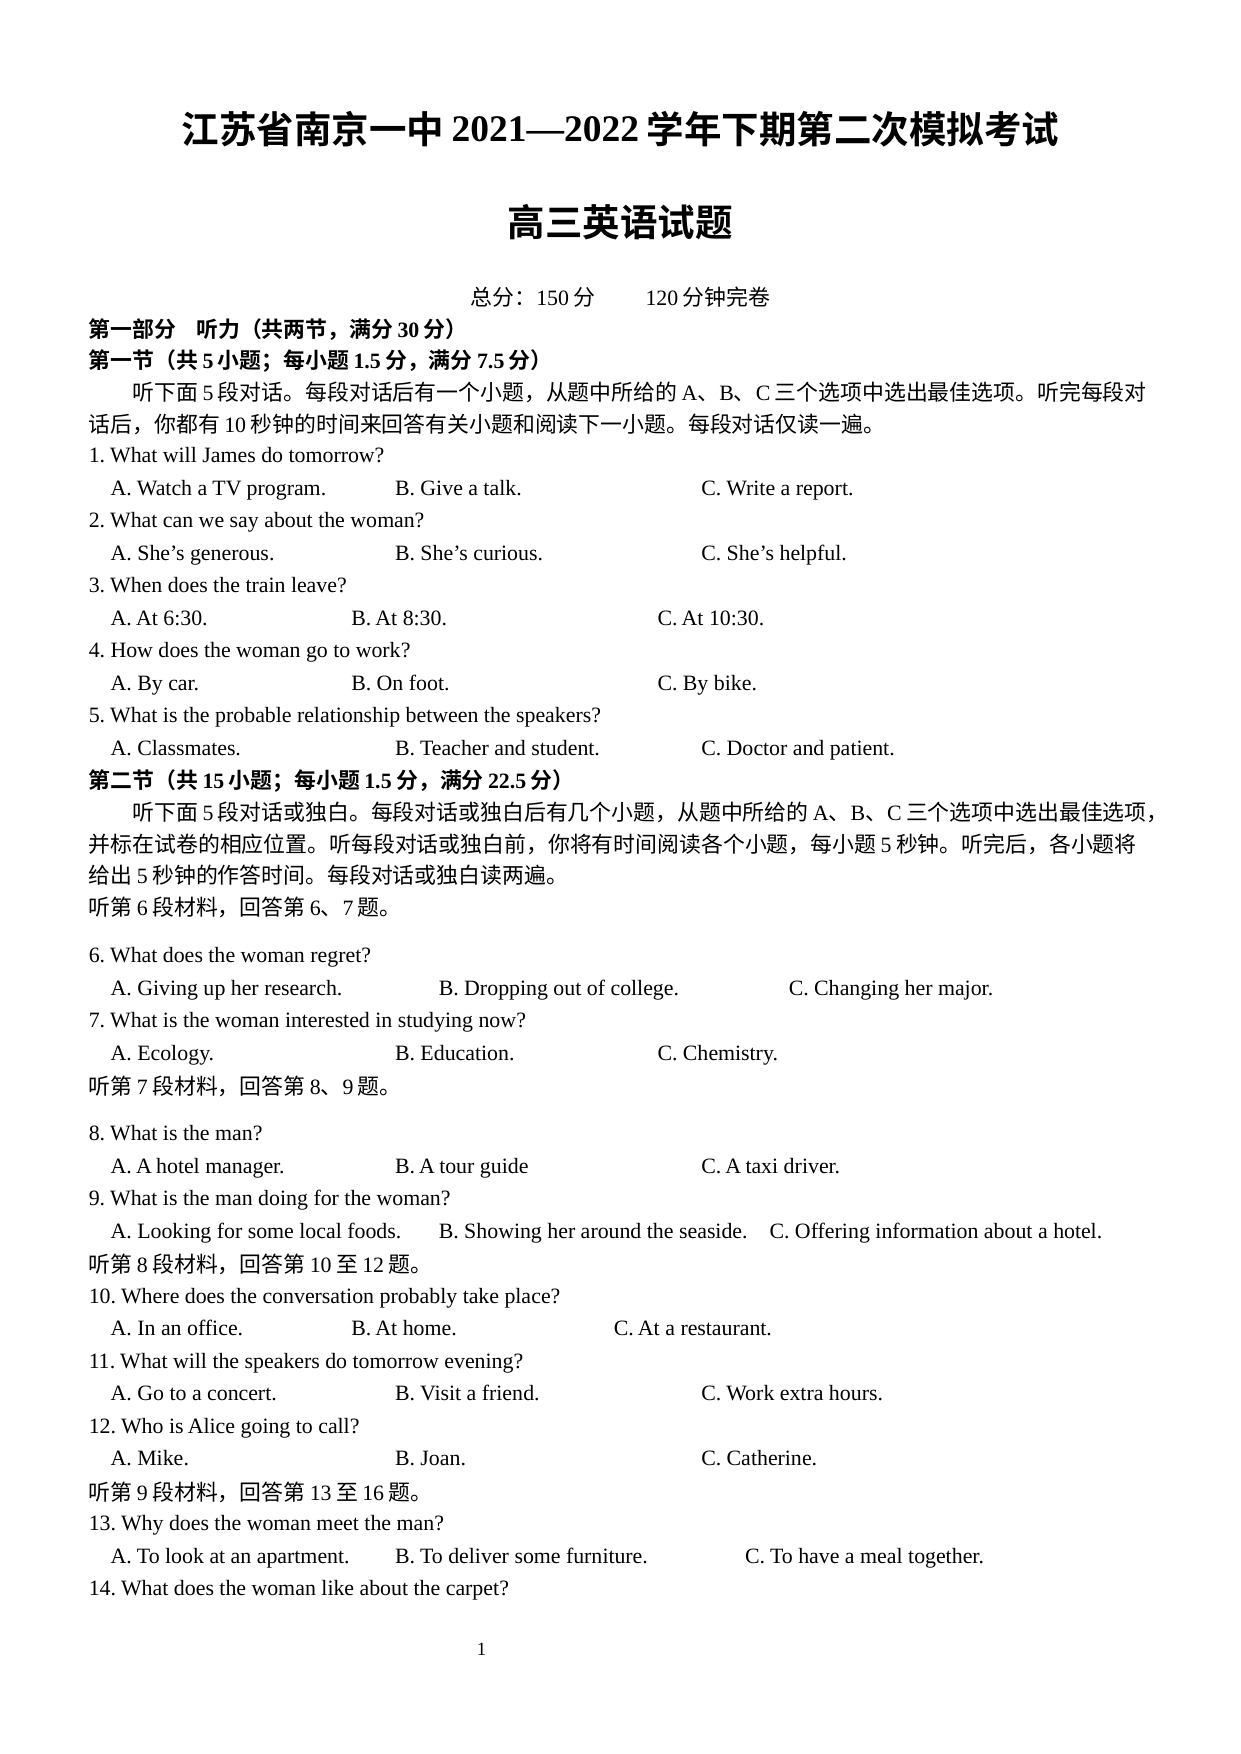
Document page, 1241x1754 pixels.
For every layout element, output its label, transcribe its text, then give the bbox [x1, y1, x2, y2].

text 听下面5段对话。每段对话后有一个小题，从题中所给的A、B、C三个选项中选出最佳选项。听完每段对话后，你都有10秒钟的时间来回答有关小题和阅读下一小题。每段对话仅读一遍。 [88, 375, 1152, 438]
text 11. What will the speakers do tomorrow evening? [88, 1344, 1152, 1377]
text 1. What will James do tomorrow? [88, 438, 1152, 471]
text A. She’s generous. B. She’s curious. C. She’s helpful. [88, 536, 1152, 568]
text A. In an office. B. At home. C. At a restaurant. [88, 1312, 1152, 1344]
text A. Giving up her research. B. Dropping out of college. C. Changing her major. [88, 971, 1152, 1003]
text 总分：150分 120分钟完卷 [88, 279, 1152, 312]
text 3. When does the train leave? [88, 568, 1152, 601]
text 10. Where does the conversation probably take place? [88, 1279, 1152, 1312]
text 高三英语试题 [88, 187, 1152, 252]
text 13. Why does the woman meet the man? [88, 1507, 1152, 1539]
text 6. What does the woman regret? [88, 938, 1152, 971]
text 4. How does the woman go to work? [88, 633, 1152, 666]
text A. To look at an apartment. B. To deliver some furniture. C. To have a meal together. [88, 1539, 1152, 1572]
text 2. What can we say about the woman? [88, 503, 1152, 536]
text A. Watch a TV program. B. Give a talk. C. Write a report. [88, 471, 1152, 503]
text 听第6段材料，回答第6、7题。 [88, 890, 1152, 922]
text A. Go to a concert. B. Visit a friend. C. Work extra hours. [88, 1377, 1152, 1409]
text 听第9段材料，回答第13至16题。 [88, 1474, 1152, 1507]
text A. Looking for some local foods. B. Showing her around the seaside. C. Offering information about a hotel. [88, 1214, 1152, 1247]
text 听第8段材料，回答第10至12题。 [88, 1247, 1152, 1279]
text A. Ecology. B. Education. C. Chemistry. [88, 1036, 1152, 1068]
text A. Mike. B. Joan. C. Catherine. [88, 1442, 1152, 1474]
text A. By car. B. On foot. C. By bike. [88, 666, 1152, 698]
text 听第7段材料，回答第8、9题。 [88, 1068, 1152, 1101]
text A. At 6:30. B. At 8:30. C. At 10:30. [88, 601, 1152, 633]
text 8. What is the man? [88, 1117, 1152, 1149]
text 江苏省南京一中2021—2022学年下期第二次模拟考试 [88, 95, 1152, 160]
text A. Classmates. B. Teacher and student. C. Doctor and patient. [88, 731, 1152, 763]
text 5. What is the probable relationship between the speakers? [88, 698, 1152, 731]
text 第一部分 听力（共两节，满分30分） [88, 312, 1152, 343]
text A. A hotel manager. B. A tour guide C. A taxi driver. [88, 1149, 1152, 1182]
text 14. What does the woman like about the carpet? [88, 1572, 1152, 1604]
text 7. What is the woman interested in studying now? [88, 1003, 1152, 1036]
text 12. Who is Alice going to call? [88, 1409, 1152, 1442]
text 9. What is the man doing for the woman? [88, 1182, 1152, 1214]
text 第一节（共5小题；每小题1.5分，满分7.5分） [88, 343, 1152, 375]
text 第二节（共15小题；每小题1.5分，满分22.5分） [88, 763, 1152, 795]
text 听下面5段对话或独白。每段对话或独白后有几个小题，从题中所给的A、B、C三个选项中选出最佳选项，并标在试卷的相应位置。听每段对话或独白前，你将有时间阅读各个小题，每小题5秒钟。听完后，各小题将给出5秒钟的作答时间。每段对话或独白读两遍。 [88, 795, 1152, 890]
